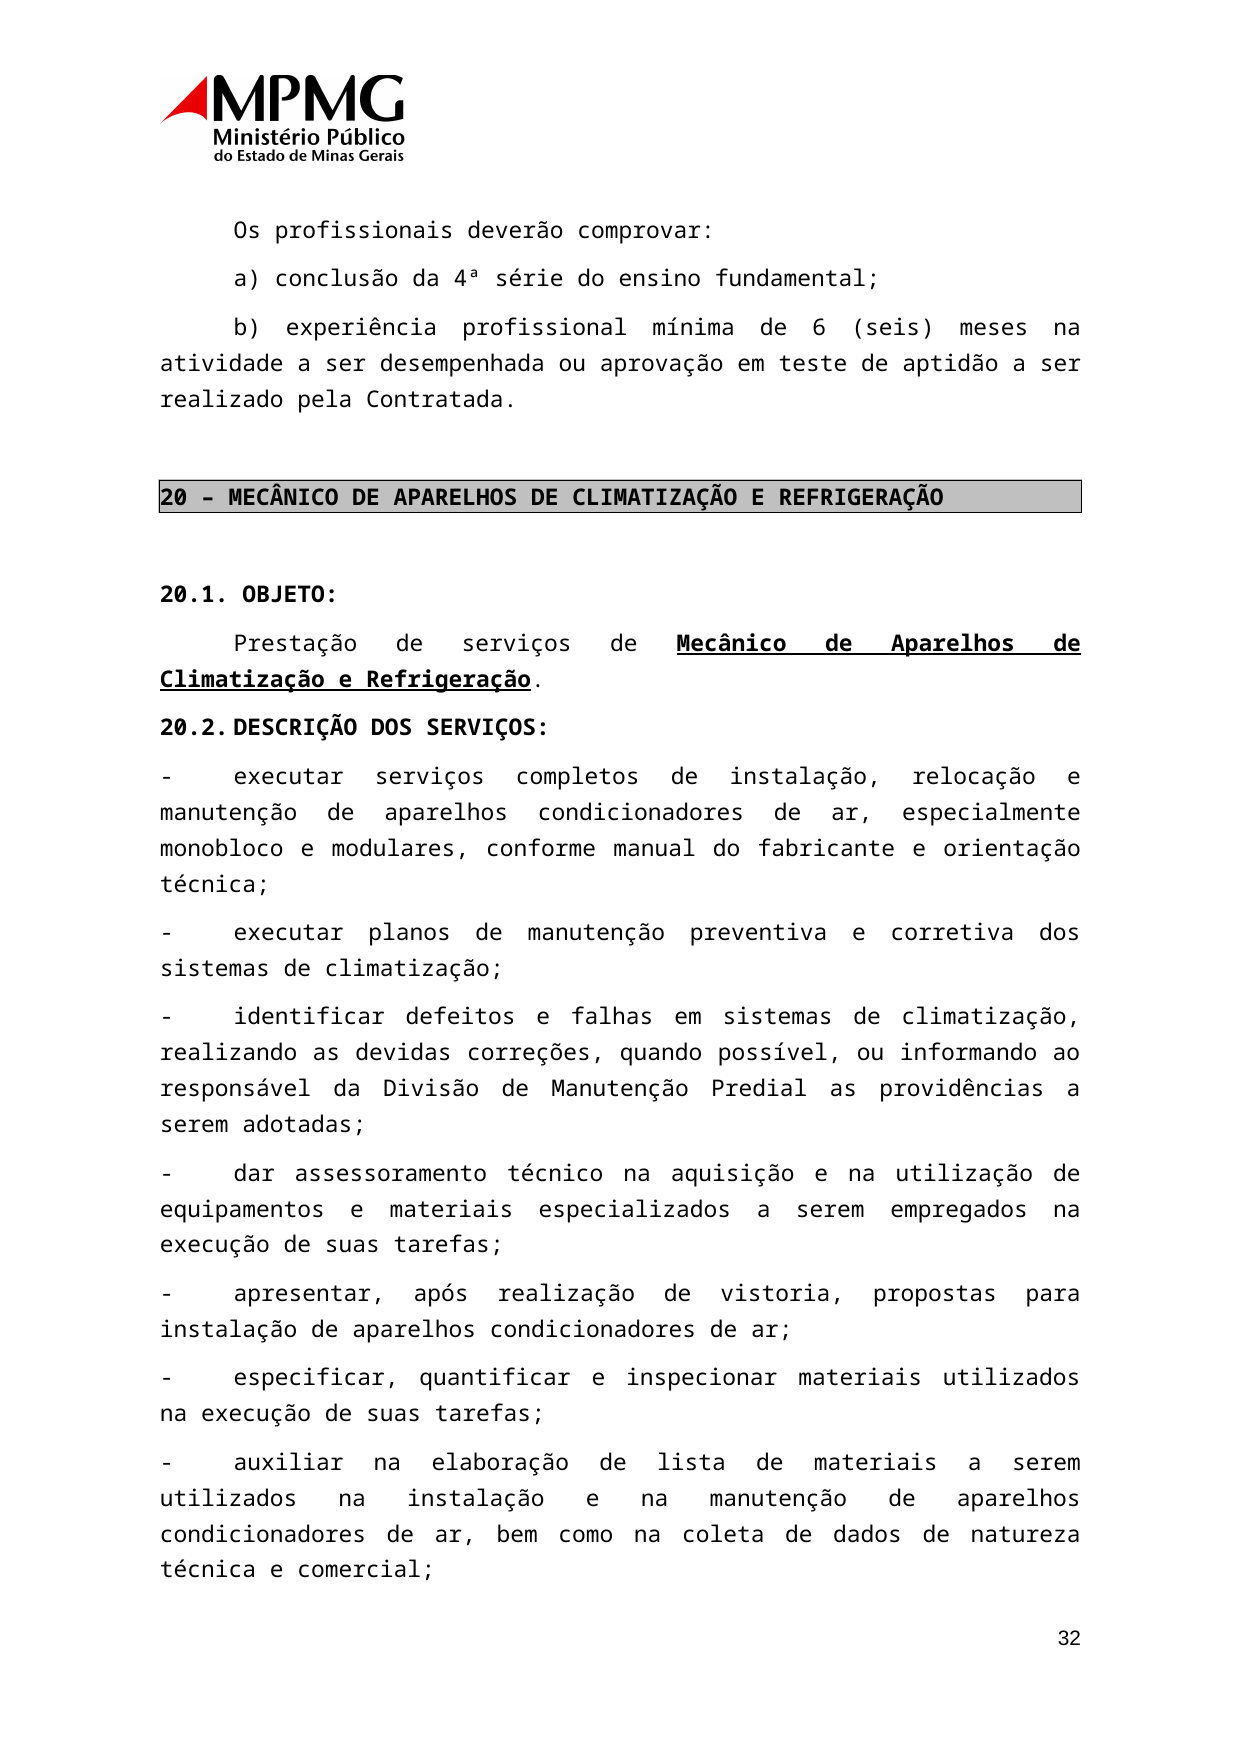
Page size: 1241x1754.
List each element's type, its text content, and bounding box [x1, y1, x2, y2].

text - apresentar, após realização de vistoria, propostas para instalação de aparelhos condicionadores de ar; [159, 1277, 1081, 1344]
picture [159, 75, 405, 161]
text a) conclusão da 4ª série do ensino fundamental; [159, 262, 1081, 293]
text 20.2. DESCRIÇÃO DOS SERVIÇOS: [159, 711, 1081, 742]
text - executar planos de manutenção preventiva e corretiva dos sistemas de climatização; [159, 916, 1081, 983]
text - identificar defeitos e falhas em sistemas de climatização, realizando as devidas correções, quando possível, ou informando ao responsável da Divisão de Manutenção Predial as providências a serem adotadas; [159, 1000, 1081, 1139]
text 20 – MECÂNICO DE APARELHOS DE CLIMATIZAÇÃO E REFRIGERAÇÃO [160, 481, 1081, 512]
text - executar serviços completos de instalação, relocação e manutenção de aparelhos condicionadores de ar, especialmente monobloco e modulares, conforme manual do fabricante e orientação técnica; [159, 760, 1081, 899]
text b) experiência profissional mínima de 6 (seis) meses na atividade a ser desempenhada ou aprovação em teste de aptidão a ser realizado pela Contratada. [159, 311, 1081, 414]
text - especificar, quantificar e inspecionar materiais utilizados na execução de suas tarefas; [159, 1361, 1081, 1428]
text - dar assessoramento técnico na aquisição e na utilização de equipamentos e materiais especializados a serem empregados na execução de suas tarefas; [159, 1157, 1081, 1260]
text 20.1. OBJETO: [159, 578, 1081, 610]
text Os profissionais deverão comprovar: [159, 214, 1081, 245]
text - auxiliar na elaboração de lista de materiais a serem utilizados na instalação e na manutenção de aparelhos condicionadores de ar, bem como na coleta de dados de natureza técnica e comercial; [159, 1446, 1081, 1585]
text Prestação de serviços de Mecânico de Aparelhos de Climatização e Refrigeração. [159, 627, 1081, 694]
